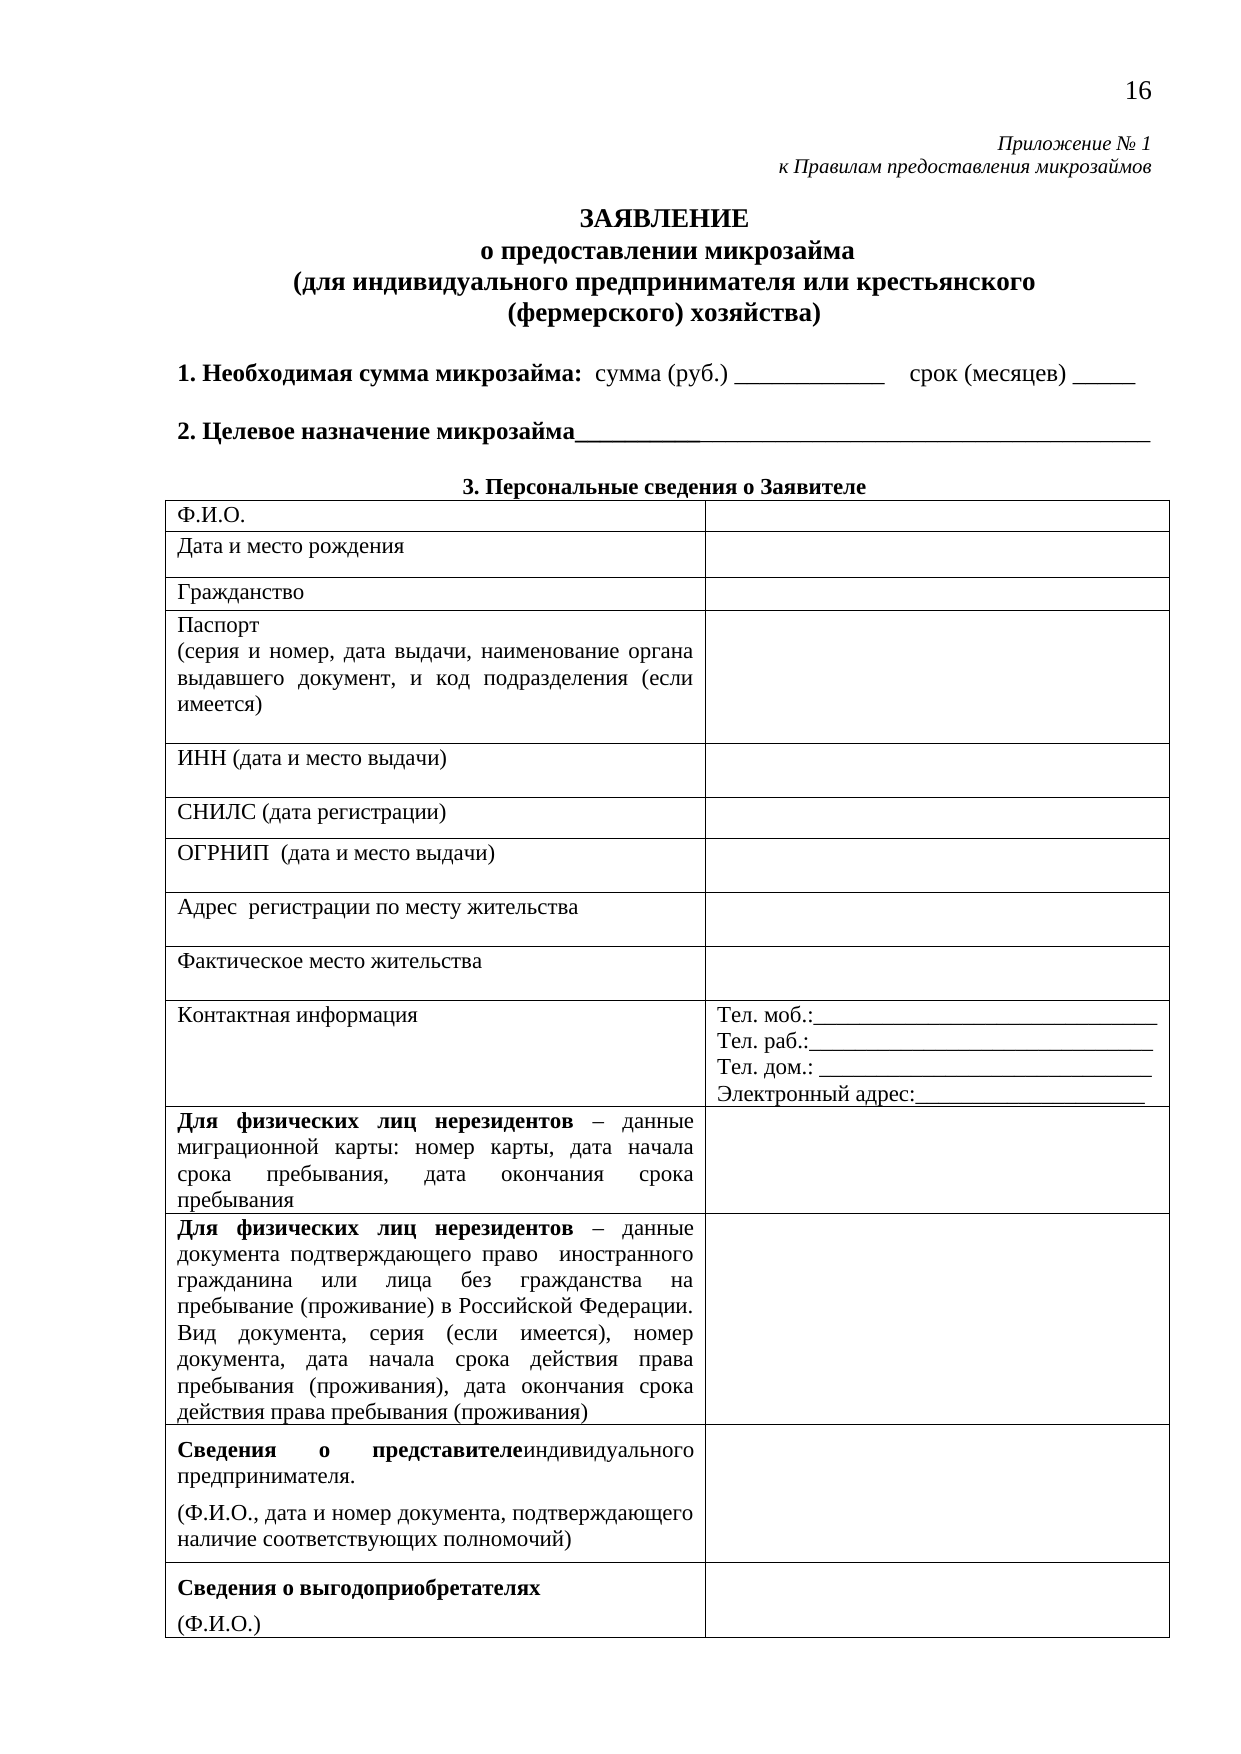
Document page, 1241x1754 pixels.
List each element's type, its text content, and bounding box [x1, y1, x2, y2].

text 1. Необходимая сумма микрозайма: сумма (руб.) ____________ cрок (месяцев) _____ [177, 358, 1152, 387]
table_cell [706, 1107, 1169, 1212]
table_cell [706, 839, 1169, 892]
table_cell Контактная информация [166, 1001, 705, 1106]
table_cell [706, 578, 1169, 610]
text (фермерского) хозяйства) [177, 296, 1152, 327]
table_cell Сведения о представителеиндивидуального предпринимателя. (Ф.И.О., дата и номер документа, подтверждающего наличие соответствующих полномочий) [166, 1425, 705, 1562]
text 3. Персональные сведения о Заявителе [177, 473, 1152, 500]
table_cell ОГРНИП (дата и место выдачи) [166, 839, 705, 892]
table_header [706, 501, 1169, 531]
table_header Ф.И.О. [166, 501, 705, 531]
table_cell [706, 1214, 1169, 1424]
text (для индивидуального предпринимателя или крестьянского [177, 265, 1152, 296]
table_cell Для физических лиц нерезидентов – данные миграционной карты: номер карты, дата начала срока пребывания, дата окончания срока пребывания [166, 1107, 705, 1212]
table_cell Сведения о выгодоприобретателях (Ф.И.О.) [166, 1563, 705, 1637]
table_cell [706, 532, 1169, 577]
table_cell [706, 798, 1169, 838]
text 2. Целевое назначение микрозайма______________________________________________ [177, 416, 1152, 444]
table_cell [706, 947, 1169, 999]
table_cell [706, 893, 1169, 946]
table_cell Тел. моб.:______________________________ Тел. раб.:______________________________ Тел. дом.: _____________________________ Электронный адрес:____________________ [706, 1001, 1169, 1106]
table_cell Паспорт (серия и номер, дата выдачи, наименование органа выдавшего документ, и код подразделения (если имеется) [166, 611, 705, 743]
text о предоставлении микрозайма [177, 234, 1152, 265]
table_cell ИНН (дата и место выдачи) [166, 744, 705, 797]
table_cell Дата и место рождения [166, 532, 705, 577]
text Приложение № 1 [177, 130, 1152, 154]
table_cell Адрес регистрации по месту жительства [166, 893, 705, 946]
table_cell [706, 744, 1169, 797]
table_cell Гражданство [166, 578, 705, 610]
table_cell [706, 611, 1169, 743]
table_cell СНИЛС (дата регистрации) [166, 798, 705, 838]
text к Правилам предоставления микрозаймов [177, 154, 1152, 178]
table_cell Фактическое место жительства [166, 947, 705, 999]
text ЗАЯВЛЕНИЕ [177, 203, 1152, 234]
table_cell [706, 1425, 1169, 1562]
table_cell Для физических лиц нерезидентов – данные документа подтверждающего право иностранного гражданина или лица без гражданства на пребывание (проживание) в Российской Федерации. Вид документа, серия (если имеется), номер документа, дата начала срока действия права пребывания (проживания), дата окончания срока действия права пребывания (проживания) [166, 1214, 705, 1424]
table_cell [706, 1563, 1169, 1637]
